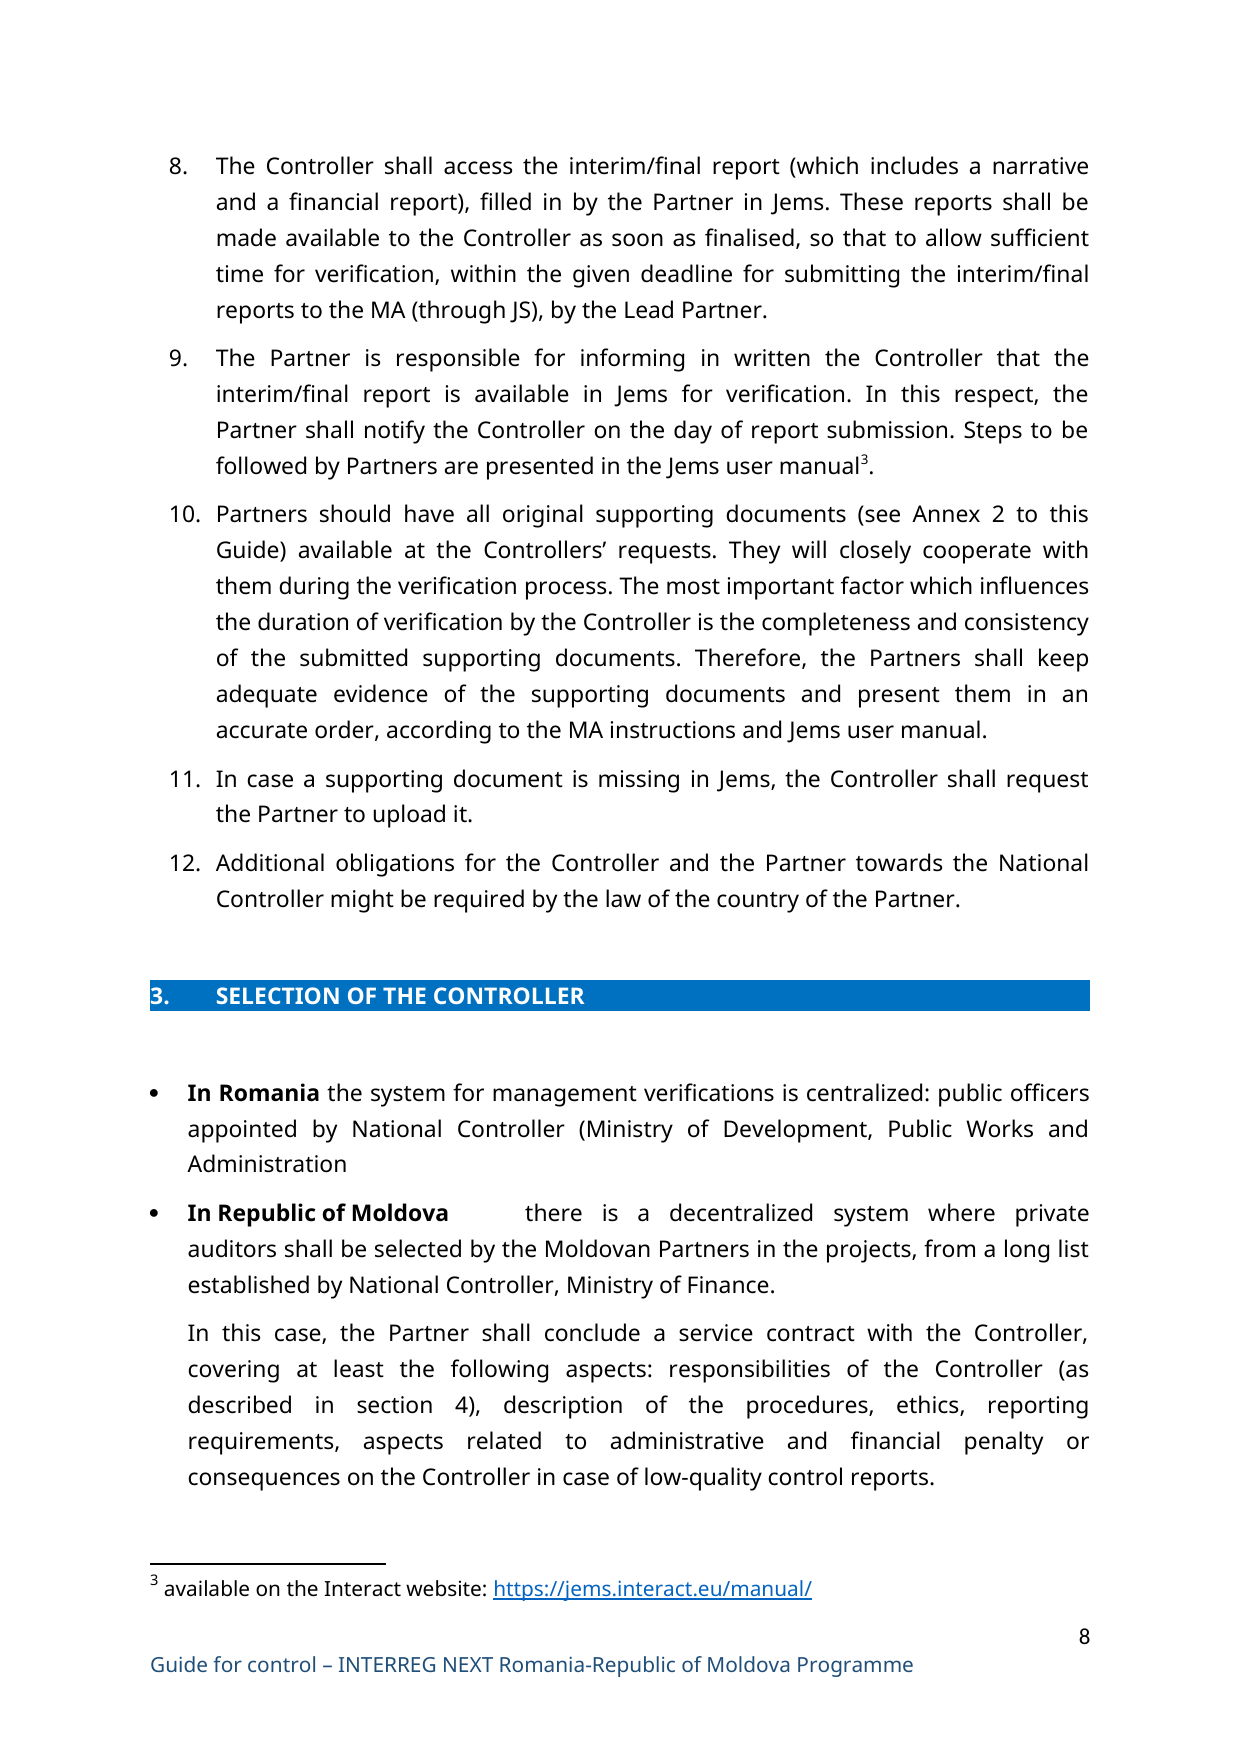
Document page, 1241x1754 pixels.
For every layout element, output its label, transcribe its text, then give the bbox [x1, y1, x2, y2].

list In Republic of Moldova there is a decentralized system where private auditors shall be selected by the Moldovan Partners in the projects, from a long list established by National Controller, Ministry of Finance. [150, 1197, 1090, 1300]
list The Controller shall access the interim/final report (which includes a narrative and a financial report), filled in by the Partner in Jems. These reports shall be made available to the Controller as soon as finalised, so that to allow sufficient time for verification, within the given deadline for submitting the interim/final reports to the MA (through JS), by the Lead Partner. [169, 150, 1090, 325]
list Additional obligations for the Controller and the Partner towards the National Controller might be required by the law of the country of the Partner. [169, 847, 1090, 914]
list The Partner is responsible for informing in written the Controller that the interim/final report is available in Jems for verification. In this respect, the Partner shall notify the Controller on the day of report submission. Steps to be followed by Partners are presented in the Jems user manual. [169, 342, 1090, 481]
list In Romania the system for management verifications is centralized: public officers appointed by National Controller (Ministry of Development, Public Works and Administration [150, 1077, 1090, 1180]
list Partners should have all original supporting documents (see Annex 2 to this Guide) available at the Controllers’ requests. They will closely cooperate with them during the verification process. The most important factor which influences the duration of verification by the Controller is the completeness and consistency of the submitted supporting documents. Therefore, the Partners shall keep adequate evidence of the supporting documents and present them in an accurate order, according to the MA instructions and Jems user manual. [169, 498, 1090, 745]
list In this case, the Partner shall conclude a service contract with the Controller, covering at least the following aspects: responsibilities of the Controller (as described in section 4), description of the procedures, ethics, reporting requirements, aspects related to administrative and financial penalty or consequences on the Controller in case of low-quality control reports. [187, 1317, 1090, 1492]
list SELECTION OF THE CONTROLLER [150, 980, 1090, 1011]
list In case a supporting document is missing in Jems, the Controller shall request the Partner to upload it. [169, 762, 1090, 830]
